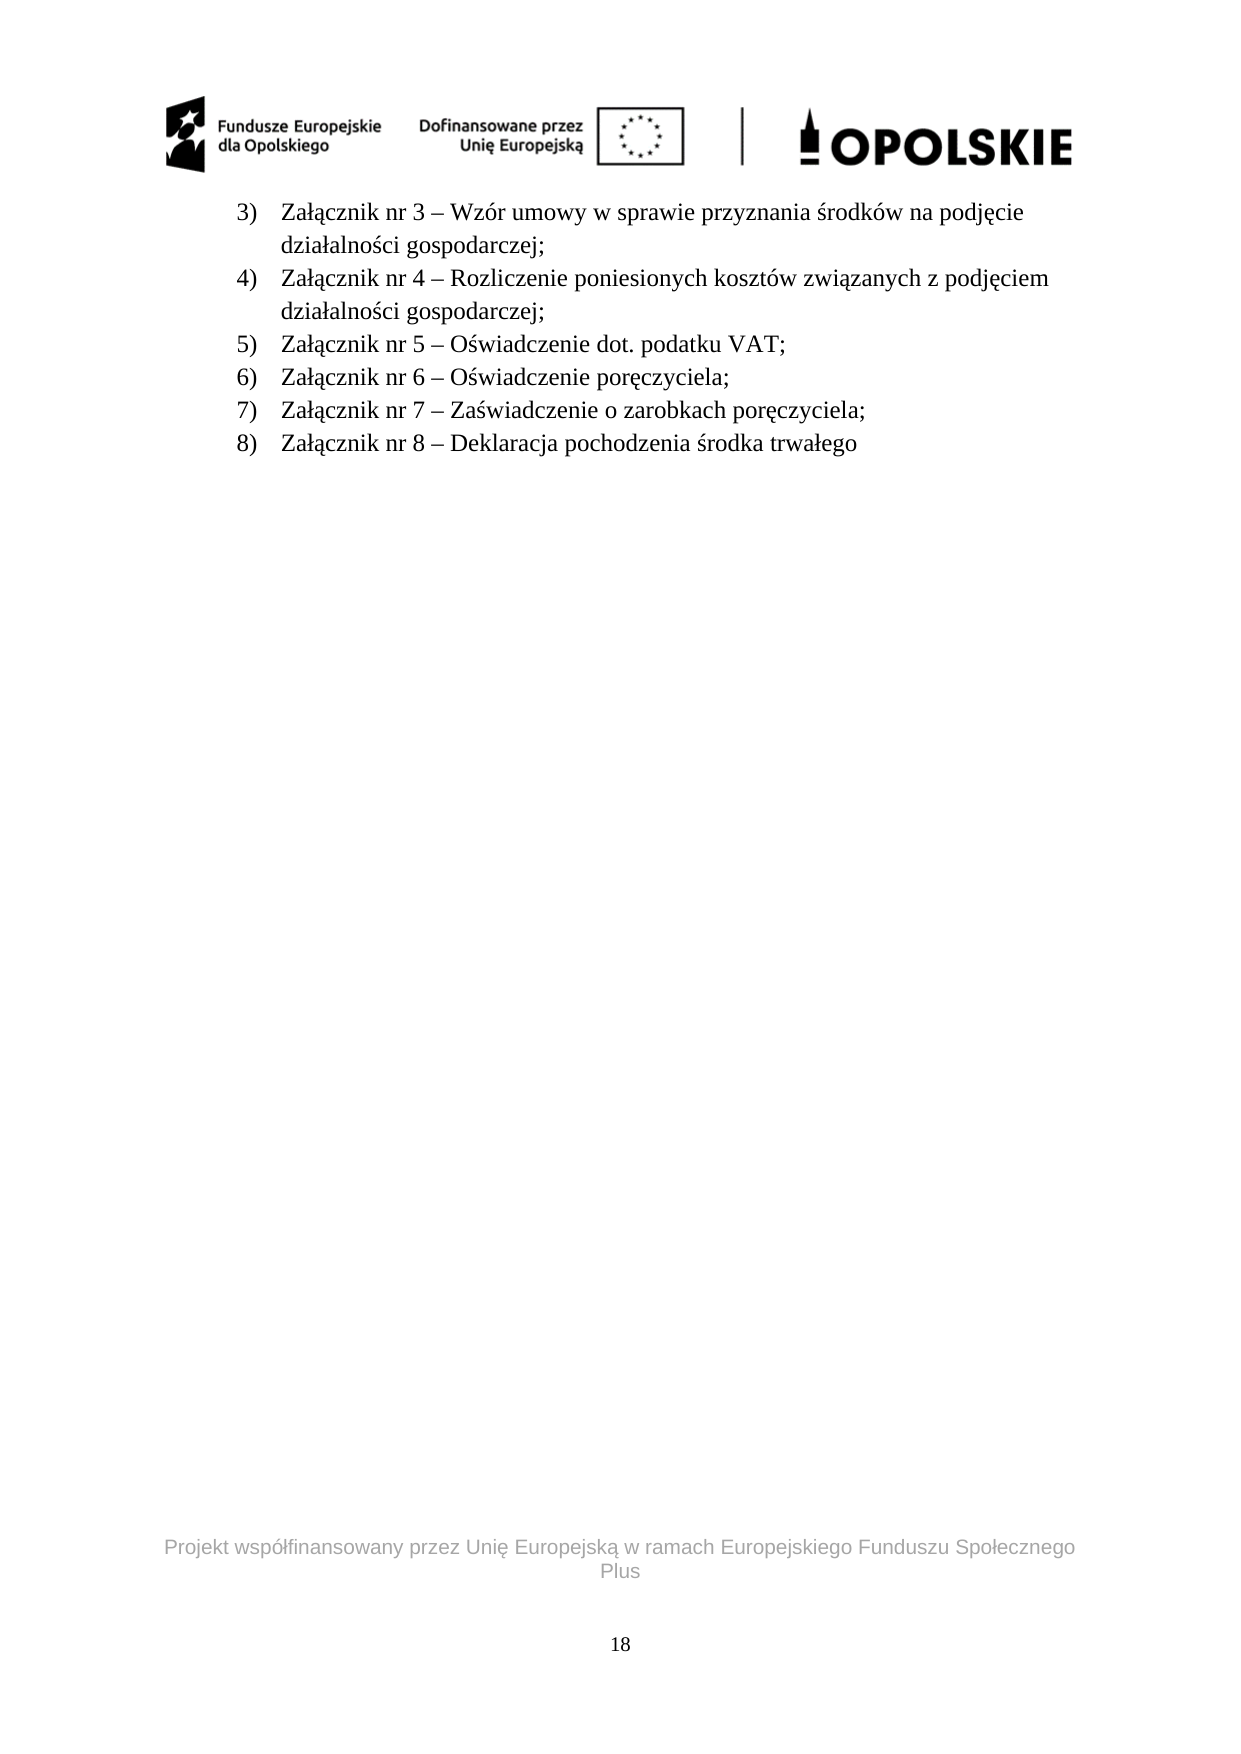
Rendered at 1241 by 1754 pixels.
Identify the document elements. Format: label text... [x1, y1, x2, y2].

picture [147, 73, 1092, 197]
list Załącznik nr 5 – Oświadczenie dot. podatku VAT; [236, 329, 1092, 358]
list Załącznik nr 7 – Zaświadczenie o zarobkach poręczyciela; [236, 395, 1092, 424]
list Załącznik nr 3 – Wzór umowy w sprawie przyznania środków na podjęcie działalności gospodarczej; [236, 197, 1092, 259]
list Załącznik nr 6 – Oświadczenie poręczyciela; [236, 362, 1092, 391]
list Załącznik nr 4 – Rozliczenie poniesionych kosztów związanych z podjęciem działalności gospodarczej; [236, 263, 1092, 325]
list Załącznik nr 8 – Deklaracja pochodzenia środka trwałego [236, 428, 1092, 457]
